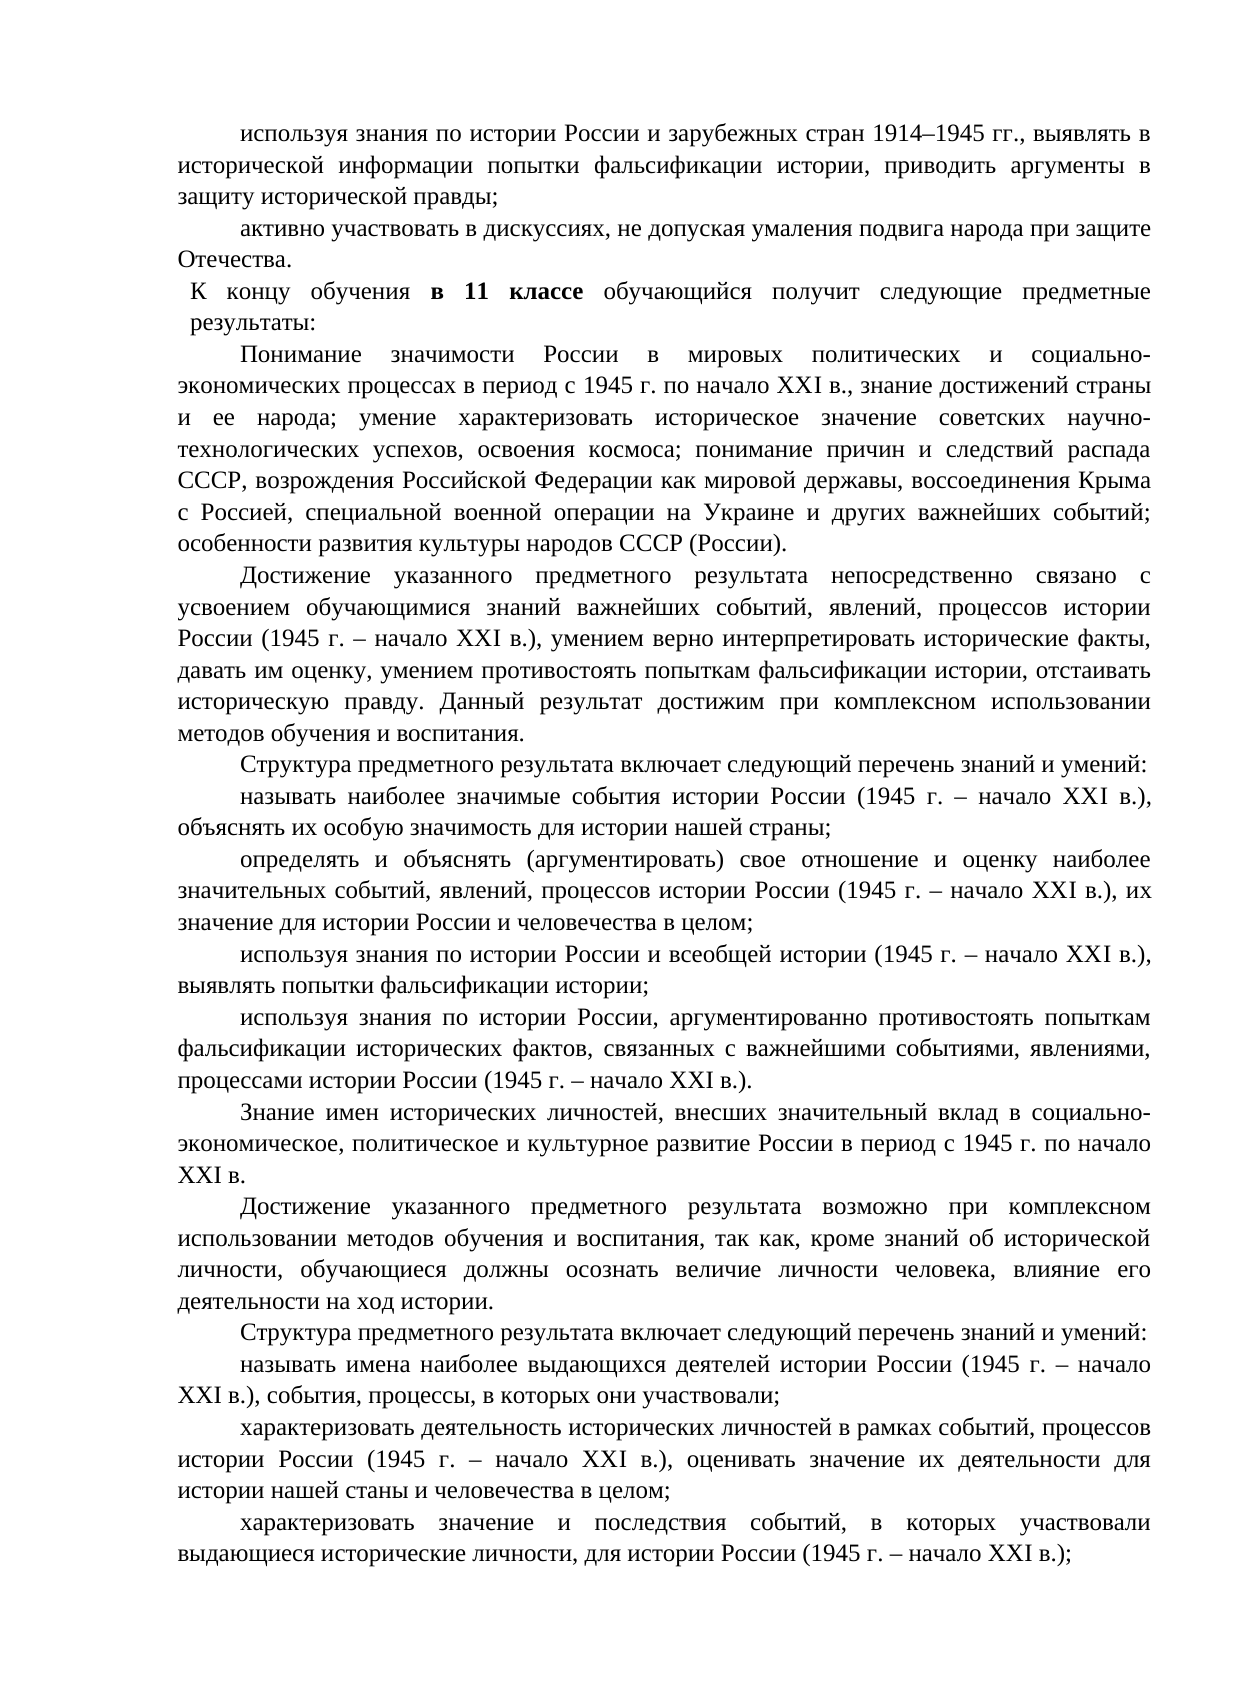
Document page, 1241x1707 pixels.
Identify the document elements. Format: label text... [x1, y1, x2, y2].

text К концу обучения в 11 классе обучающийся получит следующие предметные результаты: [190, 276, 1152, 336]
text Достижение указанного предметного результата возможно при комплексном использовании методов обучения и воспитания, так как, кроме знаний об исторической личности, обучающиеся должны осознать величие личности человека, влияние его деятельности на ход истории. [177, 1191, 1152, 1315]
text называть имена наиболее выдающихся деятелей истории России (1945 г. – начало ХХI в.), события, процессы, в которых они участвовали; [177, 1349, 1152, 1409]
text активно участвовать в дискуссиях, не допуская умаления подвига народа при защите Отечества. [177, 213, 1152, 273]
text Структура предметного результата включает следующий перечень знаний и умений: [177, 749, 1152, 778]
text используя знания по истории России и всеобщей истории (1945 г. – начало ХХI в.), выявлять попытки фальсификации истории; [177, 939, 1152, 999]
text называть наиболее значимые события истории России (1945 г. – начало ХХI в.), объяснять их особую значимость для истории нашей страны; [177, 781, 1152, 841]
text используя знания по истории России, аргументированно противостоять попыткам фальсификации исторических фактов, связанных с важнейшими событиями, явлениями, процессами истории России (1945 г. – начало ХХI в.). [177, 1002, 1152, 1094]
text Структура предметного результата включает следующий перечень знаний и умений: [177, 1317, 1152, 1346]
text характеризовать деятельность исторических личностей в рамках событий, процессов истории России (1945 г. – начало ХХI в.), оценивать значение их деятельности для истории нашей станы и человечества в целом; [177, 1412, 1152, 1504]
text Знание имен исторических личностей, внесших значительный вклад в социально-экономическое, политическое и культурное развитие России в период с 1945 г. по начало ХХI в. [177, 1097, 1152, 1188]
text характеризовать значение и последствия событий, в которых участвовали выдающиеся исторические личности, для истории России (1945 г. – начало ХХI в.); [177, 1507, 1152, 1567]
text Понимание значимости России в мировых политических и социально-экономических процессах в период с 1945 г. по начало ХХI в., знание достижений страны и ее народа; умение характеризовать историческое значение советских научно-технологических успехов, освоения космоса; понимание причин и следствий распада СССР, возрождения Российской Федерации как мировой державы, воссоединения Крыма с Россией, специальной военной операции на Украине и других важнейших событий; особенности развития культуры народов СССР (России). [177, 339, 1152, 557]
text используя знания по истории России и зарубежных стран 1914–1945 гг., выявлять в исторической информации попытки фальсификации истории, приводить аргументы в защиту исторической правды; [177, 118, 1152, 210]
text определять и объяснять (аргументировать) свое отношение и оценку наиболее значительных событий, явлений, процессов истории России (1945 г. – начало ХХI в.), их значение для истории России и человечества в целом; [177, 844, 1152, 936]
text Достижение указанного предметного результата непосредственно связано с усвоением обучающимися знаний важнейших событий, явлений, процессов истории России (1945 г. – начало ХХI в.), умением верно интерпретировать исторические факты, давать им оценку, умением противостоять попыткам фальсификации истории, отстаивать историческую правду. Данный результат достижим при комплексном использовании методов обучения и воспитания. [177, 560, 1152, 747]
